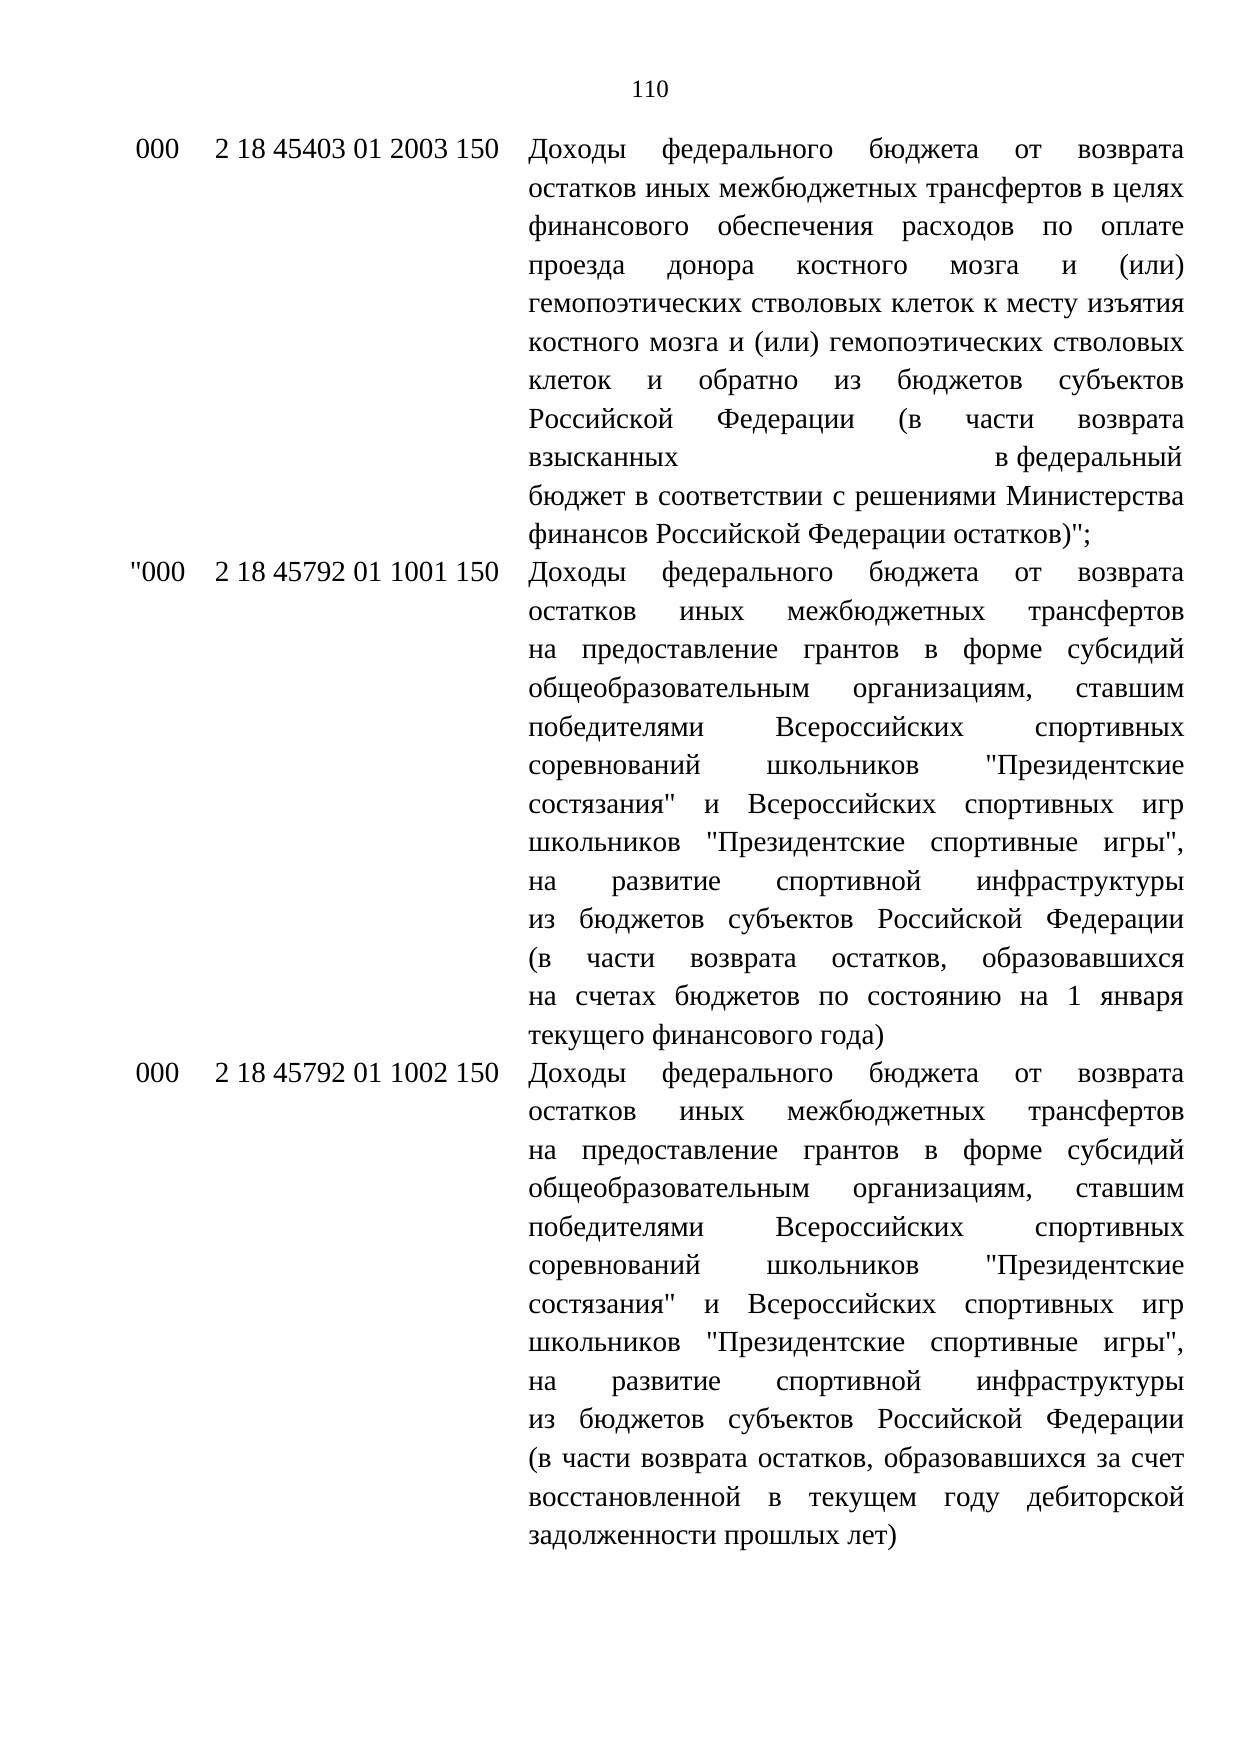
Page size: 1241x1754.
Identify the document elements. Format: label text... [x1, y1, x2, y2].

table_cell 2 18 45403 01 2003 150 [196, 131, 517, 554]
table_cell 000 [118, 1055, 196, 1555]
table_cell Доходы федерального бюджета от возврата остатков иных межбюджетных трансфертов на предоставление грантов в форме субсидий общеобразовательным организациям, ставшим победителями Всероссийских спортивных соревнований школьников "Президентские состязания" и Всероссийских спортивных игр школьников "Президентские спортивные игры", на развитие спортивной инфраструктуры из бюджетов субъектов Российской Федерации (в части возврата остатков, образовавшихся на счетах бюджетов по состоянию на 1 января текущего финансового года) [517, 555, 1196, 1055]
table_cell Доходы федерального бюджета от возврата остатков иных межбюджетных трансфертов на предоставление грантов в форме субсидий общеобразовательным организациям, ставшим победителями Всероссийских спортивных соревнований школьников "Президентские состязания" и Всероссийских спортивных игр школьников "Президентские спортивные игры", на развитие спортивной инфраструктуры из бюджетов субъектов Российской Федерации (в части возврата остатков, образовавшихся за счет восстановленной в текущем году дебиторской задолженности прошлых лет) [517, 1055, 1196, 1555]
table_cell 2 18 45792 01 1002 150 [196, 1055, 517, 1555]
table_cell 2 18 45792 01 1001 150 [196, 555, 517, 1055]
table_cell 000 [118, 131, 196, 554]
table_cell "000 [118, 555, 196, 1055]
table_cell Доходы федерального бюджета от возврата остатков иных межбюджетных трансфертов в целях финансового обеспечения расходов по оплате проезда донора костного мозга и (или) гемопоэтических стволовых клеток к месту изъятия костного мозга и (или) гемопоэтических стволовых клеток и обратно из бюджетов субъектов Российской Федерации (в части возврата взысканных в федеральный бюджет в соответствии с решениями Министерства финансов Российской Федерации остатков)"; [517, 131, 1196, 554]
